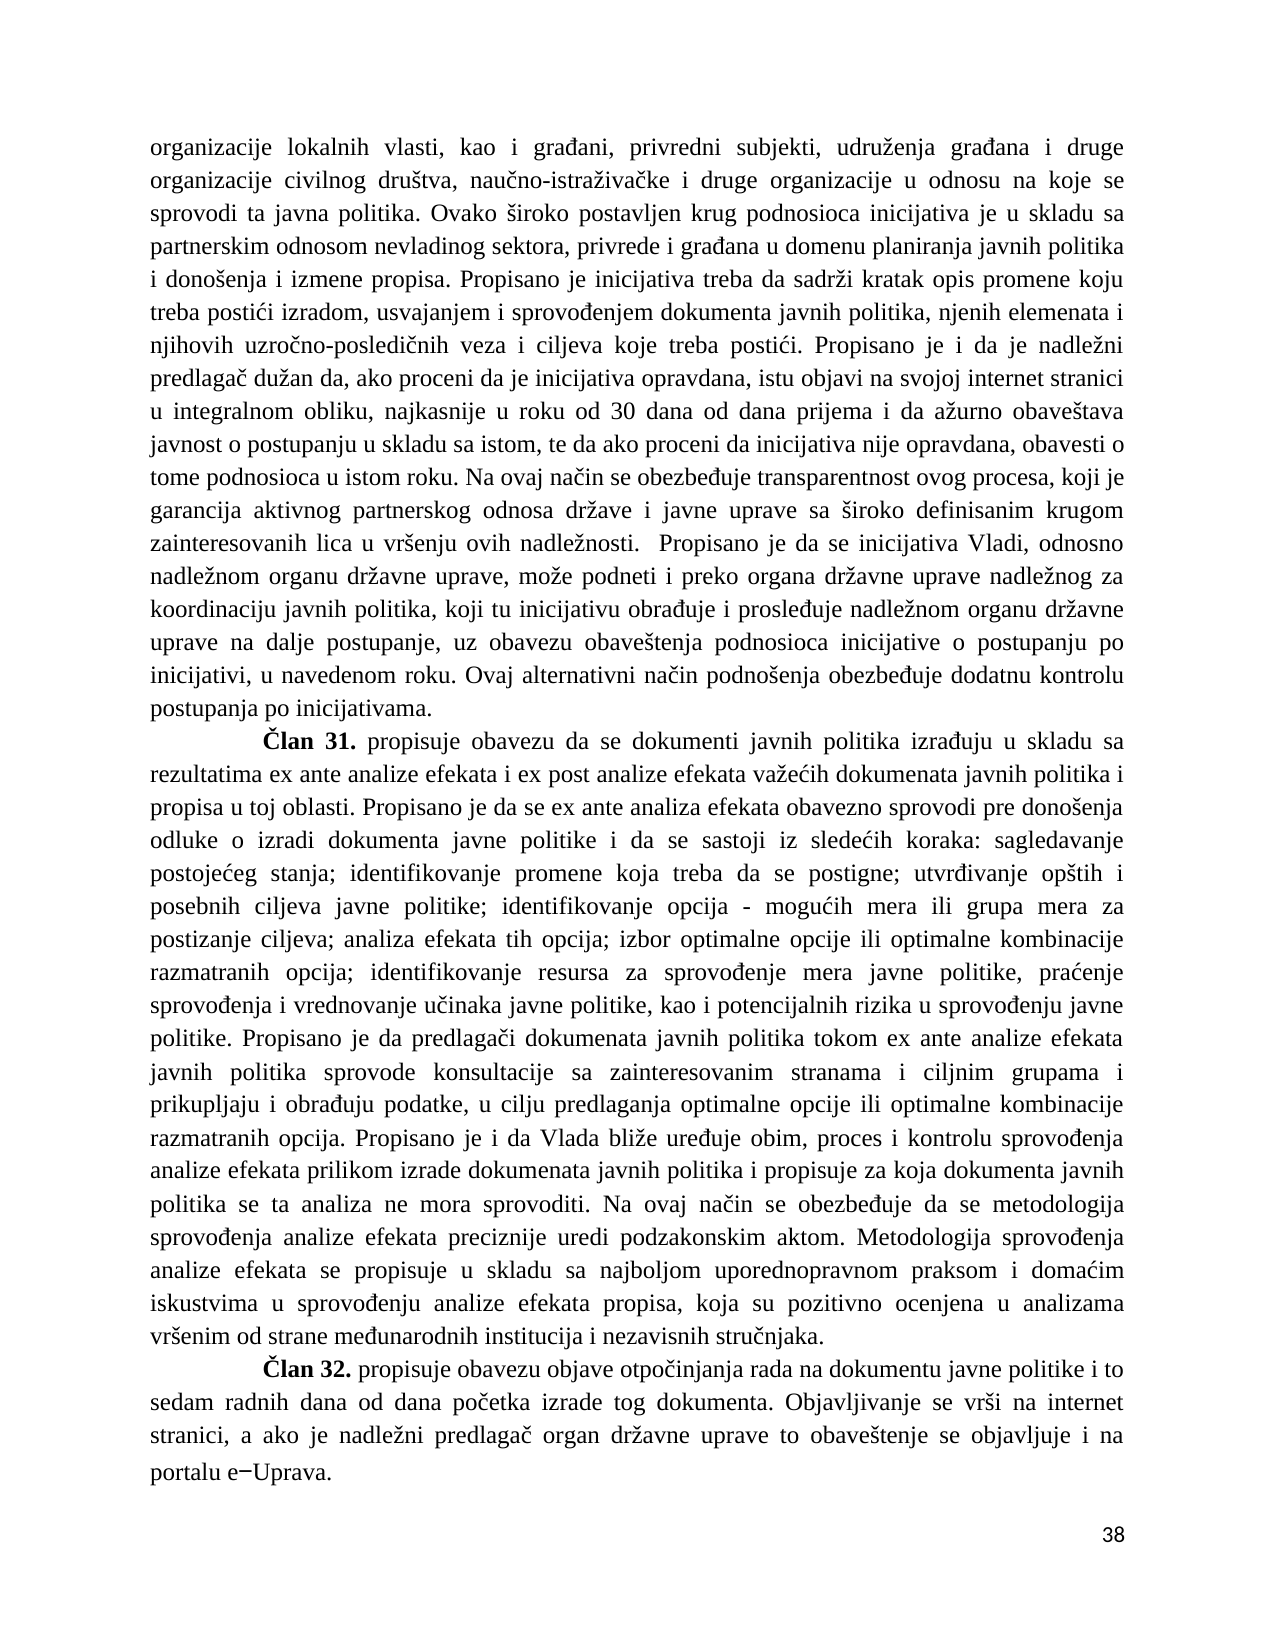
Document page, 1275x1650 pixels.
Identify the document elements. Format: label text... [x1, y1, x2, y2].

text Član 31. propisuje obavezu da se dokumenti javnih politika izrađuju u skladu sa rezultatima ex ante analize efekata i ex post analize efekata važećih dokumenata javnih politika i propisa u toj oblasti. Propisano je da se ex ante analiza efekata obavezno sprovodi pre donošenja odluke o izradi dokumenta javne politike i da se sastoji iz sledećih koraka: sagledavanje postojećeg stanja; identifikovanje promene koja treba da se postigne; utvrđivanje opštih i posebnih ciljeva javne politike; identifikovanje opcija - mogućih mera ili grupa mera za postizanje ciljeva; analiza efekata tih opcija; izbor optimalne opcije ili optimalne kombinacije razmatranih opcija; identifikovanje resursa za sprovođenje mera javne politike, praćenje sprovođenja i vrednovanje učinaka javne politike, kao i potencijalnih rizika u sprovođenju javne politike. Propisano je da predlagači dokumenata javnih politika tokom ex ante analize efekata javnih politika sprovode konsultacije sa zainteresovanim stranama i ciljnim grupama i prikupljaju i obrađuju podatke, u cilju predlaganja optimalne opcije ili optimalne kombinacije razmatranih opcija. Propisano je i da Vlada bliže uređuje obim, proces i kontrolu sprovođenja analize efekata prilikom izrade dokumenata javnih politika i propisuje za koja dokumenta javnih politika se ta analiza ne mora sprovoditi. Na ovaj način se obezbeđuje da se metodologija sprovođenja analize efekata preciznije uredi podzakonskim aktom. Metodologija sprovođenja analize efekata se propisuje u skladu sa najboljom uporednopravnom praksom i domaćim iskustvima u sprovođenju analize efekata propisa, koja su pozitivno ocenjena u analizama vršenim od strane međunarodnih institucija i nezavisnih stručnjaka. [150, 726, 1125, 1349]
text Član 32. propisuje obavezu objave otpočinjanja rada na dokumentu javne politike i to sedam radnih dana od dana početka izrade tog dokumenta. Objavljivanje se vrši na internet stranici, a ako je nadležni predlagač organ državne uprave to obaveštenje se objavljuje i na portalu e‒Uprava. [150, 1354, 1125, 1488]
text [150, 132, 1125, 722]
